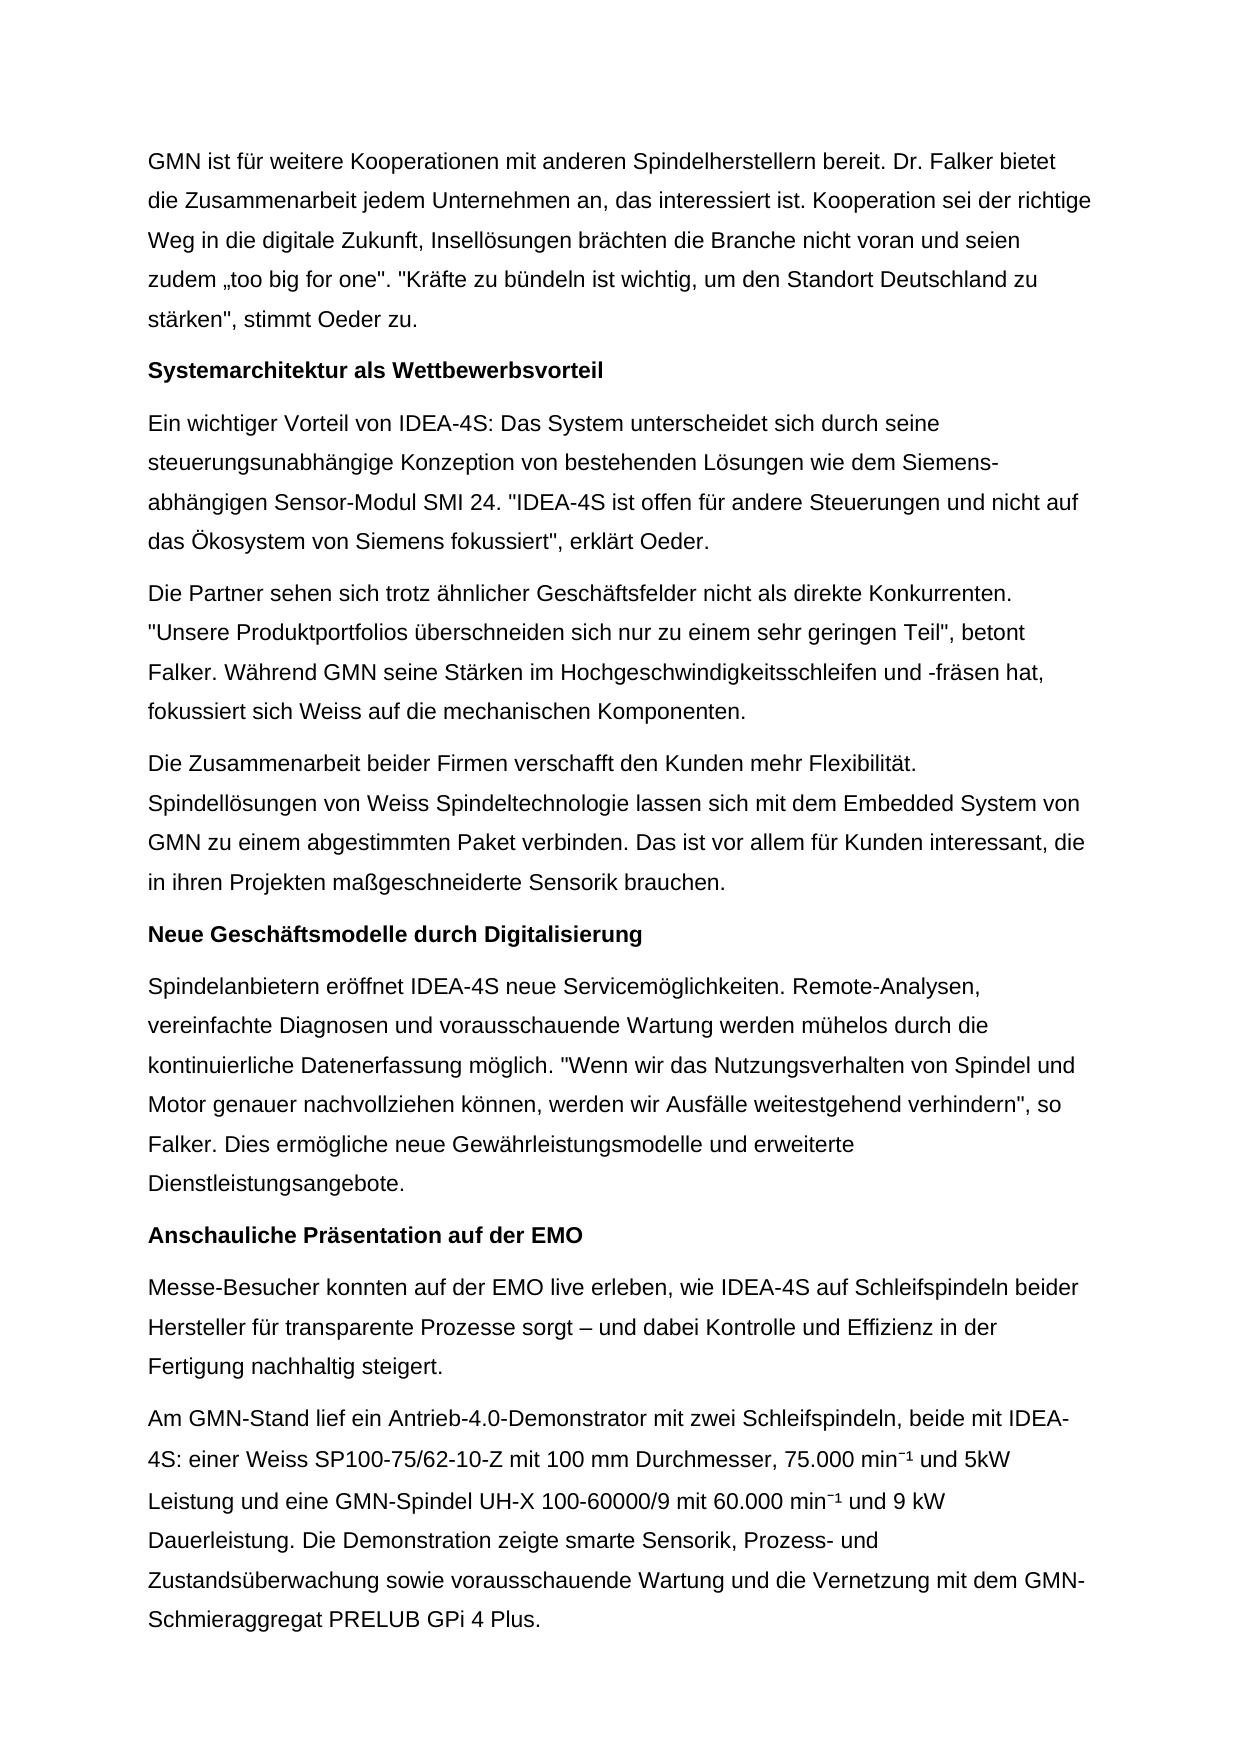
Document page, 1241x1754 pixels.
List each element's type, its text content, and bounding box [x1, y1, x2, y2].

text Anschauliche Präsentation auf der EMO [148, 1222, 1093, 1248]
text Die Zusammenarbeit beider Firmen verschafft den Kunden mehr Flexibilität. Spindellösungen von Weiss Spindeltechnologie lassen sich mit dem Embedded System von GMN zu einem abgestimmten Paket verbinden. Das ist vor allem für Kunden interessant, die in ihren Projekten maßgeschneiderte Sensorik brauchen. [148, 750, 1093, 895]
text Ein wichtiger Vorteil von IDEA-4S: Das System unterscheidet sich durch seine steuerungsunabhängige Konzeption von bestehenden Lösungen wie dem Siemens-abhängigen Sensor-Modul SMI 24. "IDEA-4S ist offen für andere Steuerungen und nicht auf das Ökosystem von Siemens fokussiert", erklärt Oeder. [148, 409, 1093, 554]
text Spindelanbietern eröffnet IDEA-4S neue Servicemöglichkeiten. Remote-Analysen, vereinfachte Diagnosen und vorausschauende Wartung werden mühelos durch die kontinuierliche Datenerfassung möglich. "Wenn wir das Nutzungsverhalten von Spindel und Motor genauer nachvollziehen können, werden wir Ausfälle weitestgehend verhindern", so Falker. Dies ermögliche neue Gewährleistungsmodelle und erweiterte Dienstleistungsangebote. [148, 973, 1093, 1196]
text Neue Geschäftsmodelle durch Digitalisierung [148, 921, 1093, 947]
text Messe-Besucher konnten auf der EMO live erleben, wie IDEA-4S auf Schleifspindeln beider Hersteller für transparente Prozesse sorgt – und dabei Kontrolle und Effizienz in der Fertigung nachhaltig steigert. [148, 1274, 1093, 1379]
text Systemarchitektur als Wettbewerbsvorteil [148, 357, 1093, 384]
text Die Partner sehen sich trotz ähnlicher Geschäftsfelder nicht als direkte Konkurrenten. "Unsere Produktportfolios überschneiden sich nur zu einem sehr geringen Teil", betont Falker. Während GMN seine Stärken im Hochgeschwindigkeitsschleifen und -fräsen hat, fokussiert sich Weiss auf die mechanischen Komponenten. [148, 580, 1093, 725]
text Am GMN-Stand lief ein Antrieb-4.0-Demonstrator mit zwei Schleifspindeln, beide mit IDEA-4S: einer Weiss SP100-75/62-10-Z mit 100 mm Durchmesser, 75.000 min⁻¹ und 5kW Leistung und eine GMN-Spindel UH-X 100-60000/9 mit 60.000 min⁻¹ und 9 kW Dauerleistung. Die Demonstration zeigte smarte Sensorik, Prozess- und Zustandsüberwachung sowie vorausschauende Wartung und die Vernetzung mit dem GMN-Schmieraggregat PRELUB GPi 4 Plus. [148, 1405, 1093, 1632]
text GMN ist für weitere Kooperationen mit anderen Spindelherstellern bereit. Dr. Falker bietet die Zusammenarbeit jedem Unternehmen an, das interessiert ist. Kooperation sei der richtige Weg in die digitale Zukunft, Insellösungen brächten die Branche nicht voran und seien zudem „too big for one". "Kräfte zu bündeln ist wichtig, um den Standort Deutschland zu stärken", stimmt Oeder zu. [148, 148, 1093, 332]
